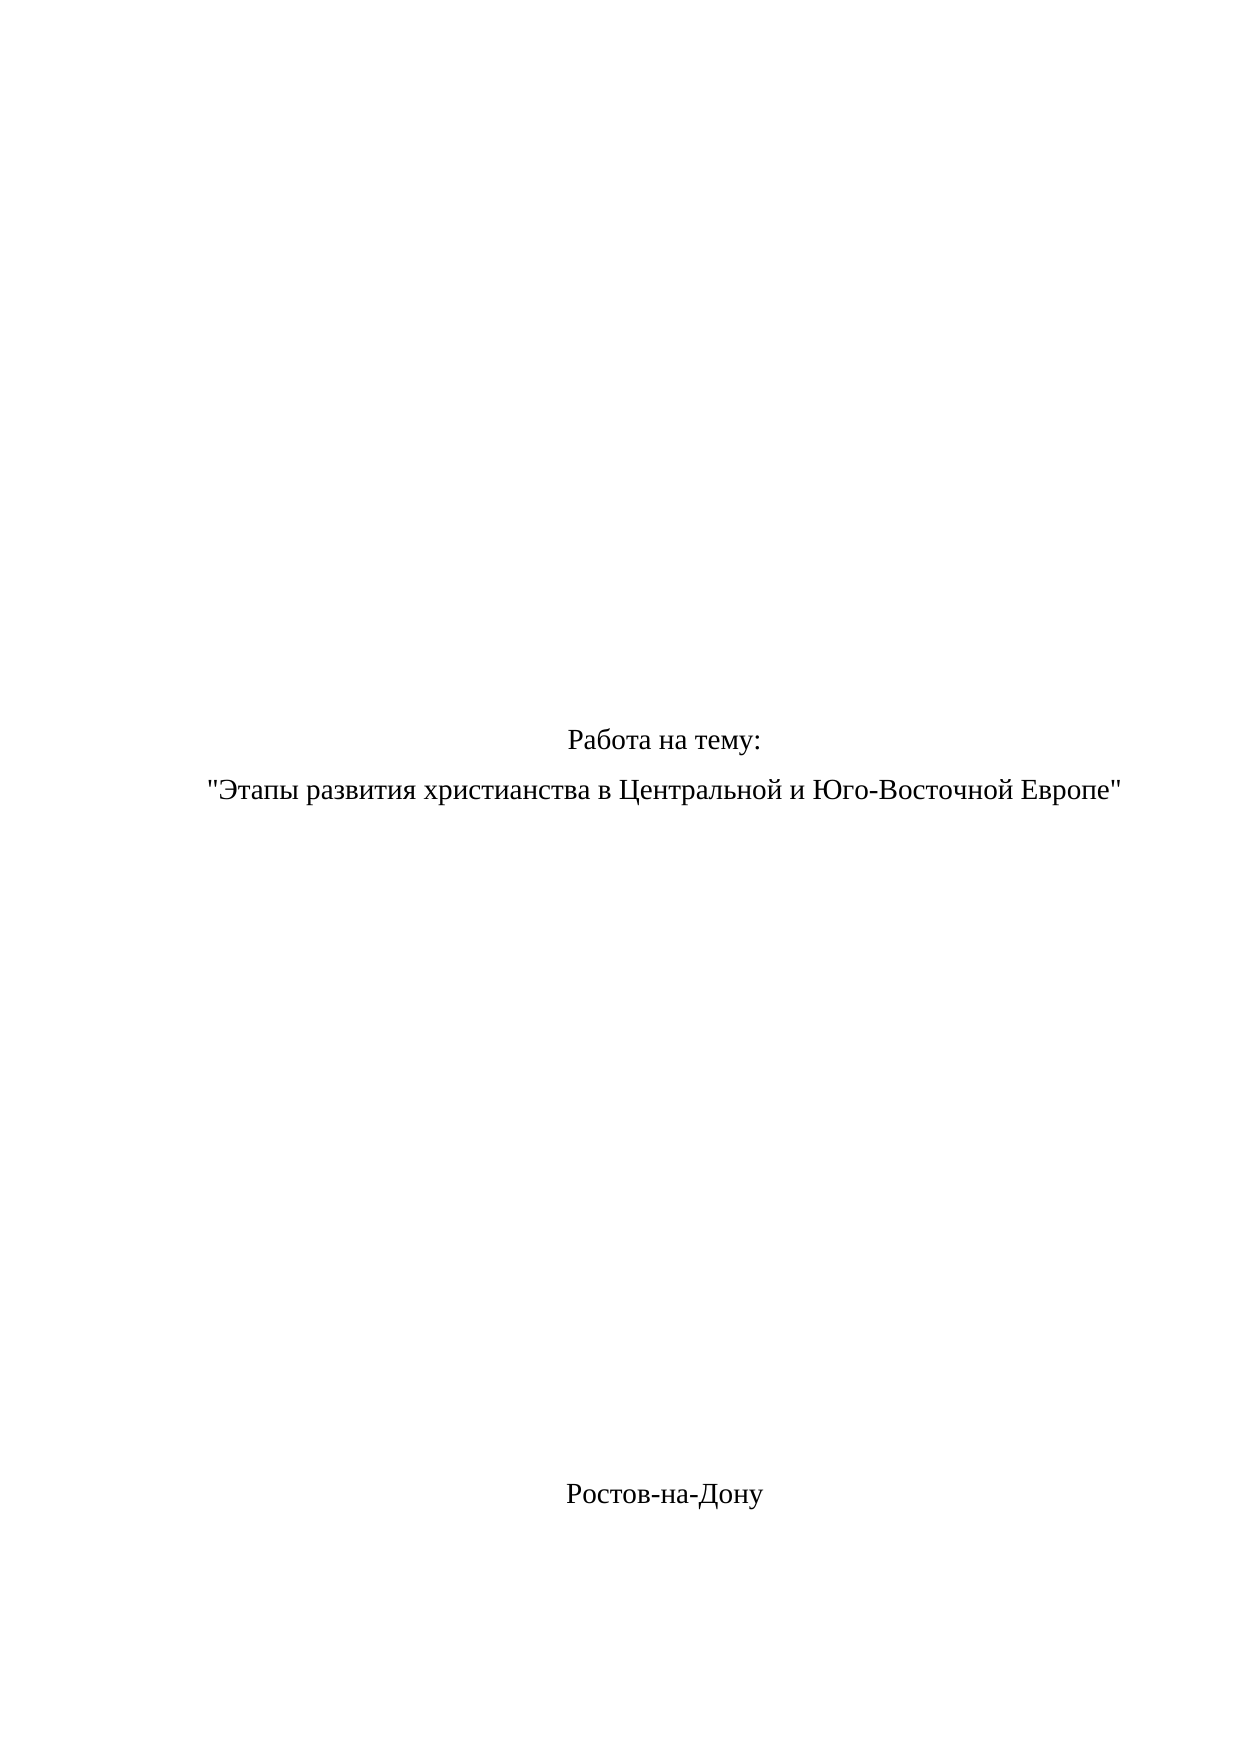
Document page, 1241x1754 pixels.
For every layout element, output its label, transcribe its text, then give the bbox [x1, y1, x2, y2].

text "Этапы развития христианства в Центральной и Юго-Восточной Европе" [177, 772, 1152, 806]
text Ростов-на-Дону [177, 1477, 1152, 1510]
text Работа на тему: [177, 722, 1152, 755]
